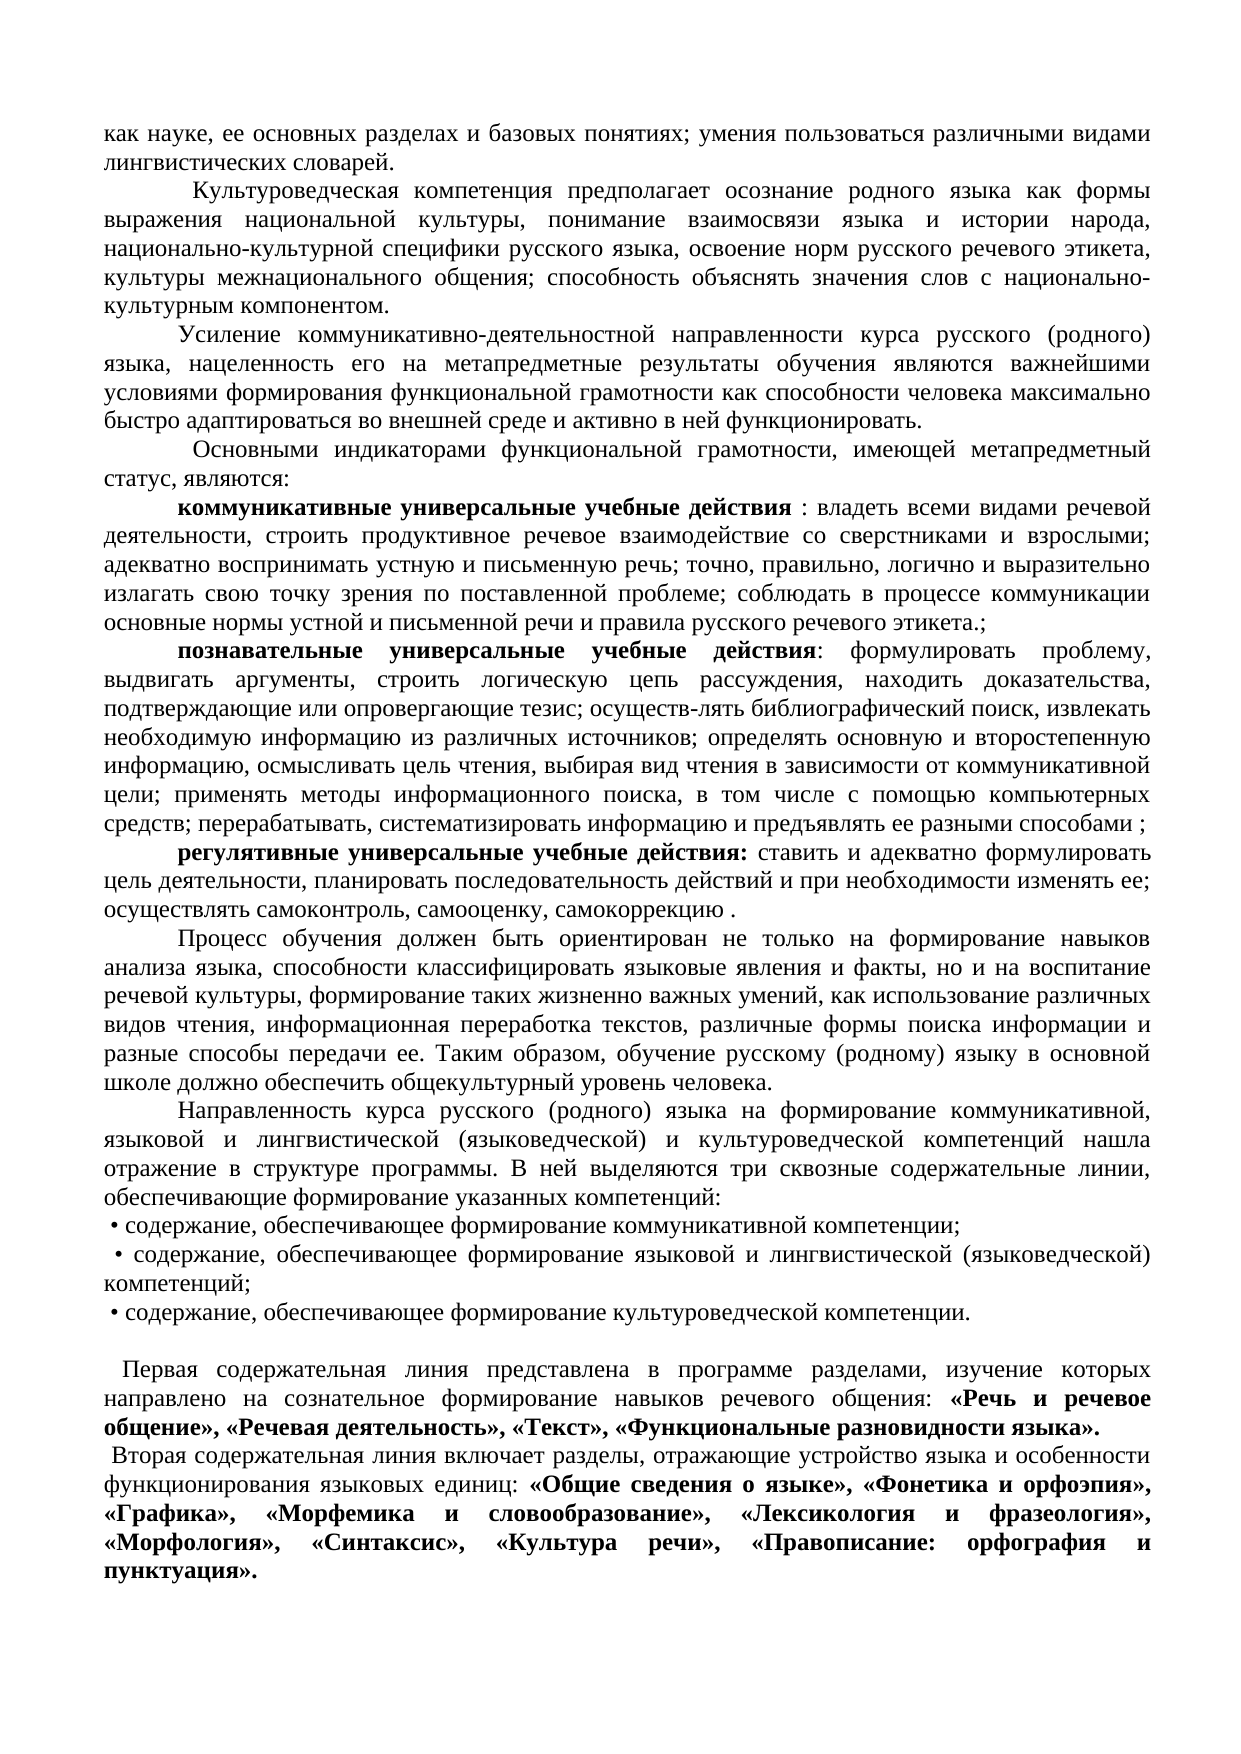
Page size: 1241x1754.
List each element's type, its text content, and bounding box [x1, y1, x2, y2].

text Усиление коммуникативно-деятельностной направленности курса русского (родного) языка, нацеленность его на метапредметные результаты обучения являются важнейшими условиями формирования функциональной грамотности как способности человека максимально быстро адаптироваться во внешней среде и активно в ней функционировать. [103, 319, 1152, 434]
text • содержание, обеспечивающее формирование культуроведческой компетенции. [103, 1297, 1152, 1326]
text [103, 118, 1152, 176]
text Культуроведческая компетенция предполагает осознание родного языка как формы выражения национальной культуры, понимание взаимосвязи языка и истории народа, национально-культурной специфики русского языка, освоение норм русского речевого этикета, культуры межнационального общения; способность объяснять значения слов с национально-культурным компонентом. [103, 176, 1152, 319]
text Процесс обучения должен быть ориентирован не только на формирование навыков анализа языка, способности классифицировать языковые явления и факты, но и на воспитание речевой культуры, формирование таких жизненно важных умений, как использование различных видов чтения, информационная переработка текстов, различные формы поиска информации и разные способы передачи ее. Таким образом, обучение русскому (родному) языку в основной школе должно обеспечить общекультурный уровень человека. [103, 923, 1152, 1096]
text Направленность курса русского (родного) языка на формирование коммуникативной, языковой и лингвистической (языковедческой) и культуроведческой компетенций нашла отражение в структуре программы. В ней выделяются три сквозные содержательные линии, обеспечивающие формирование указанных компетенций: [103, 1096, 1152, 1211]
text регулятивные универсальные учебные действия: ставить и адекватно формулировать цель деятельности, планировать последовательность действий и при необходимости изменять ее; осуществлять самоконтроль, самооценку, самокоррекцию . [103, 837, 1152, 923]
text коммуникативные универсальные учебные действия : владеть всеми видами речевой деятельности, строить продуктивное речевое взаимодействие со сверстниками и взрослыми; адекватно воспринимать устную и письменную речь; точно, правильно, логично и выразительно излагать свою точку зрения по поставленной проблеме; соблюдать в процессе коммуникации основные нормы устной и письменной речи и правила русского речевого этикета.; [103, 492, 1152, 636]
text Основными индикаторами функциональной грамотности, имеющей метапредметный статус, являются: [103, 434, 1152, 492]
text Вторая содержательная линия включает разделы, отражающие устройство языка и особенности функционирования языковых единиц: «Общие сведения о языке», «Фонетика и орфоэпия», «Графика», «Морфемика и словообразование», «Лексикология и фразеология», «Морфология», «Синтаксис», «Культура речи», «Правописание: орфография и пунктуация». [103, 1441, 1152, 1584]
text познавательные универсальные учебные действия: формулировать проблему, выдвигать аргументы, строить логическую цепь рассуждения, находить доказательства, подтверждающие или опровергающие тезис; осуществ-лять библиографический поиск, извлекать необходимую информацию из различных источников; определять основную и второстепенную информацию, осмысливать цель чтения, выбирая вид чтения в зависимости от коммуникативной цели; применять методы информационного поиска, в том числе с помощью компьютерных средств; перерабатывать, систематизировать информацию и предъявлять ее разными способами ; [103, 636, 1152, 837]
text • содержание, обеспечивающее формирование коммуникативной компетенции; [103, 1211, 1152, 1239]
text • содержание, обеспечивающее формирование языковой и лингвистической (языковедческой) компетенций; [103, 1239, 1152, 1297]
text Первая содержательная линия представлена в программе разделами, изучение которых направлено на сознательное формирование навыков речевого общения: «Речь и речевое общение», «Речевая деятельность», «Текст», «Функциональные разновидности языка». [103, 1354, 1152, 1441]
